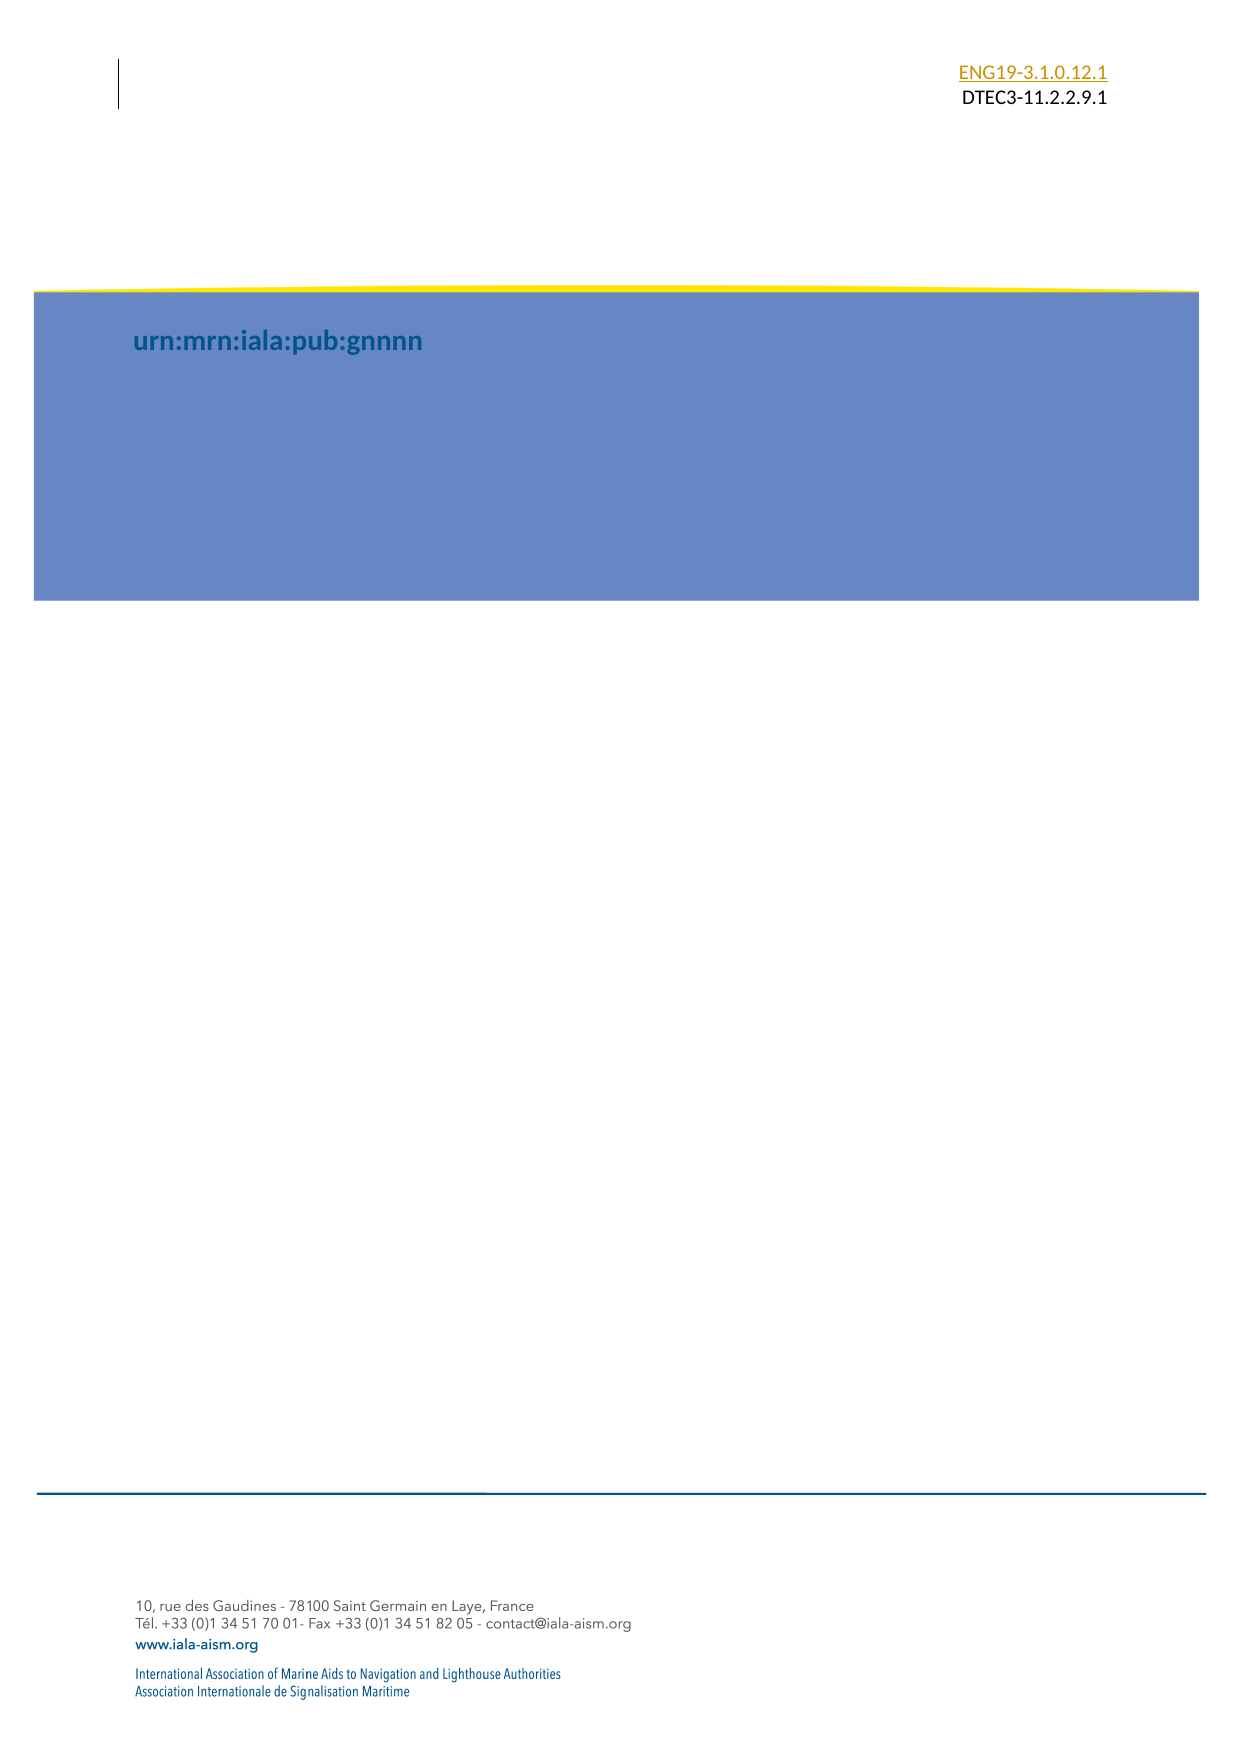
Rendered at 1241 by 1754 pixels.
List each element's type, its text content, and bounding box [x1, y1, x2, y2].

picture [129, 1595, 662, 1714]
text urn:mrn:iala:pub:gnnnn [133, 322, 1107, 357]
picture [0, 227, 1238, 612]
